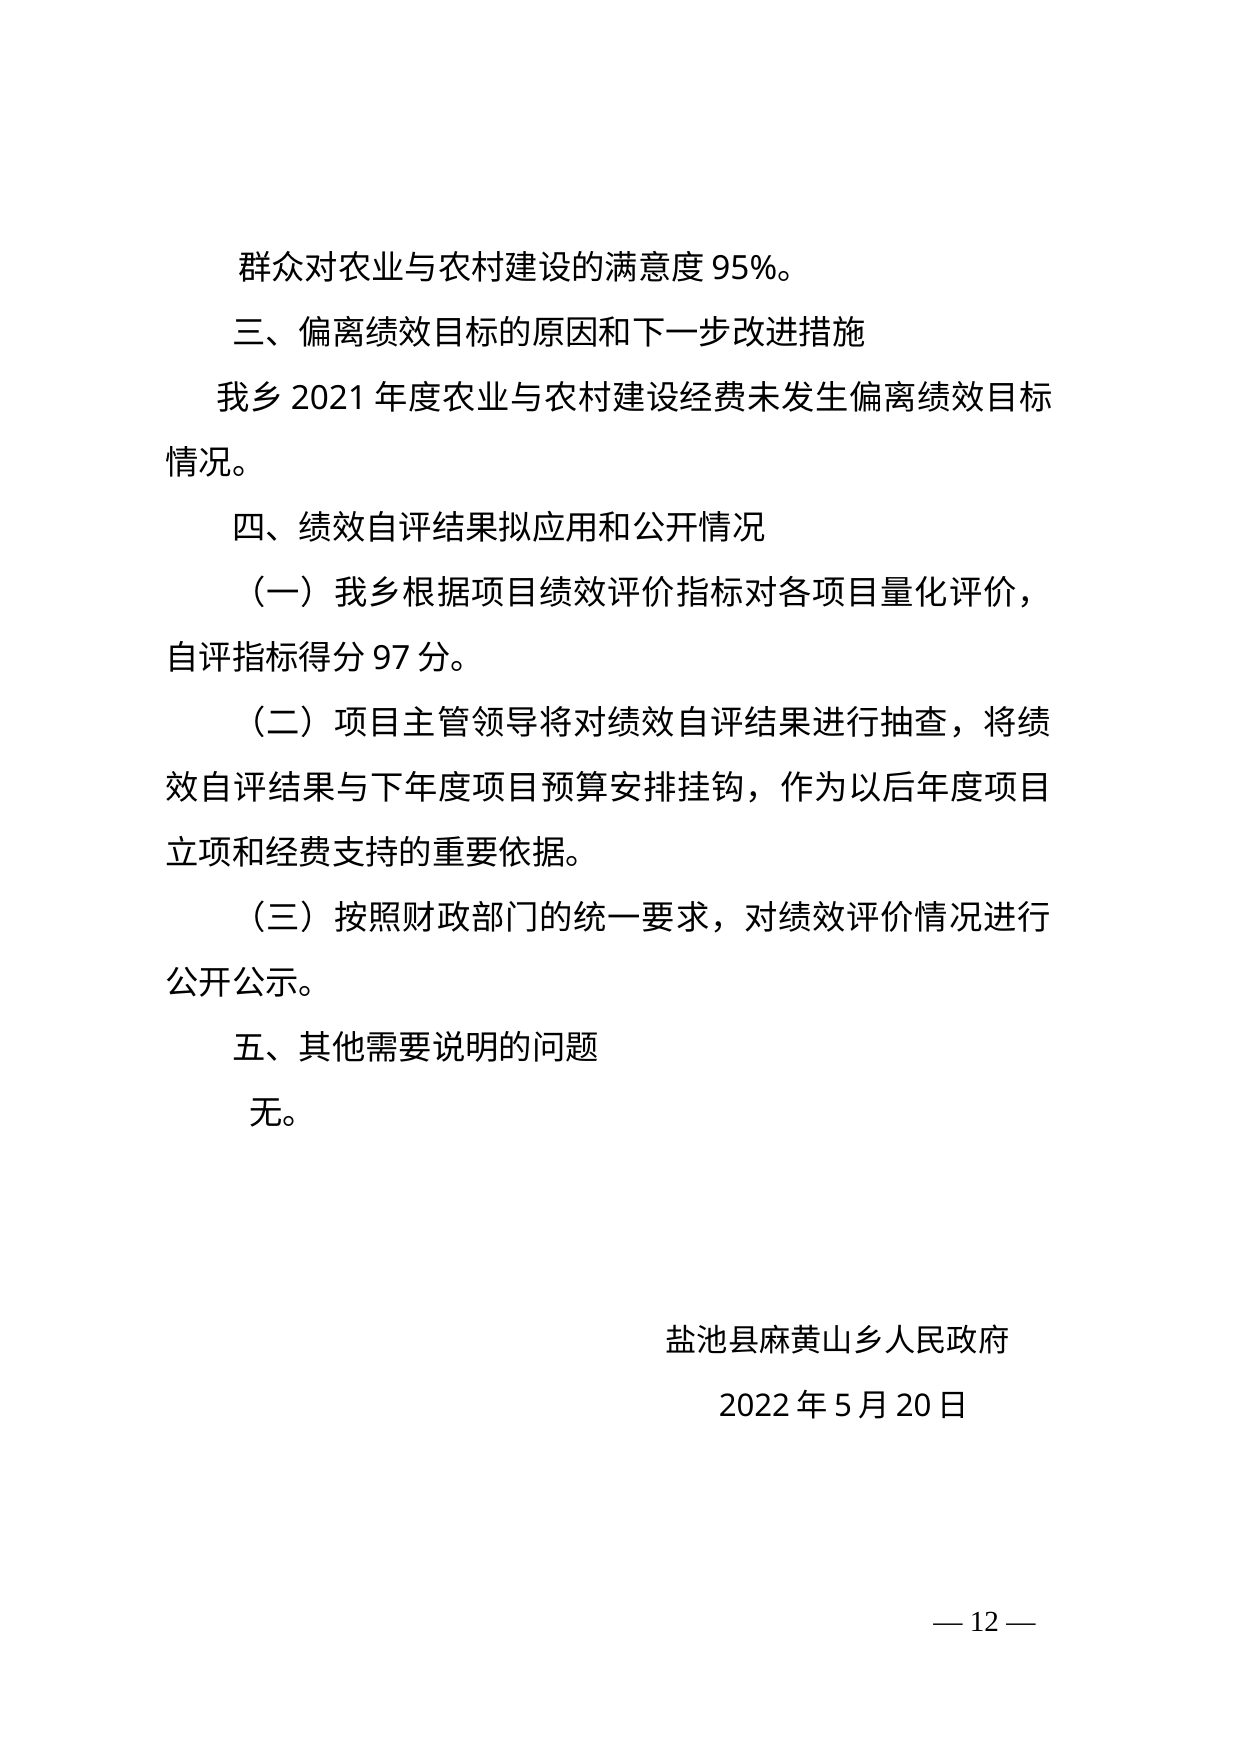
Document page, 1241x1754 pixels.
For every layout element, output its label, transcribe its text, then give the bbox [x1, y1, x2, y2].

text 我乡2021年度农业与农村建设经费未发生偏离绩效目标情况。 [165, 363, 1053, 493]
text （一）我乡根据项目绩效评价指标对各项目量化评价，自评指标得分97分。 [165, 558, 1053, 688]
text 2022年5月20日 [165, 1370, 1053, 1435]
text 五、其他需要说明的问题 [165, 1013, 1053, 1078]
list 绩效自评结果拟应用和公开情况 [165, 493, 1053, 558]
text （三）按照财政部门的统一要求，对绩效评价情况进行公开公示。 [165, 883, 1053, 1013]
text 盐池县麻黄山乡人民政府 [165, 1305, 1053, 1370]
text （二）项目主管领导将对绩效自评结果进行抽查，将绩效自评结果与下年度项目预算安排挂钩，作为以后年度项目立项和经费支持的重要依据。 [165, 688, 1053, 883]
text 无。 [165, 1078, 1053, 1143]
list 偏离绩效目标的原因和下一步改进措施 [165, 298, 1053, 363]
text 群众对农业与农村建设的满意度95%。 [232, 233, 1053, 298]
